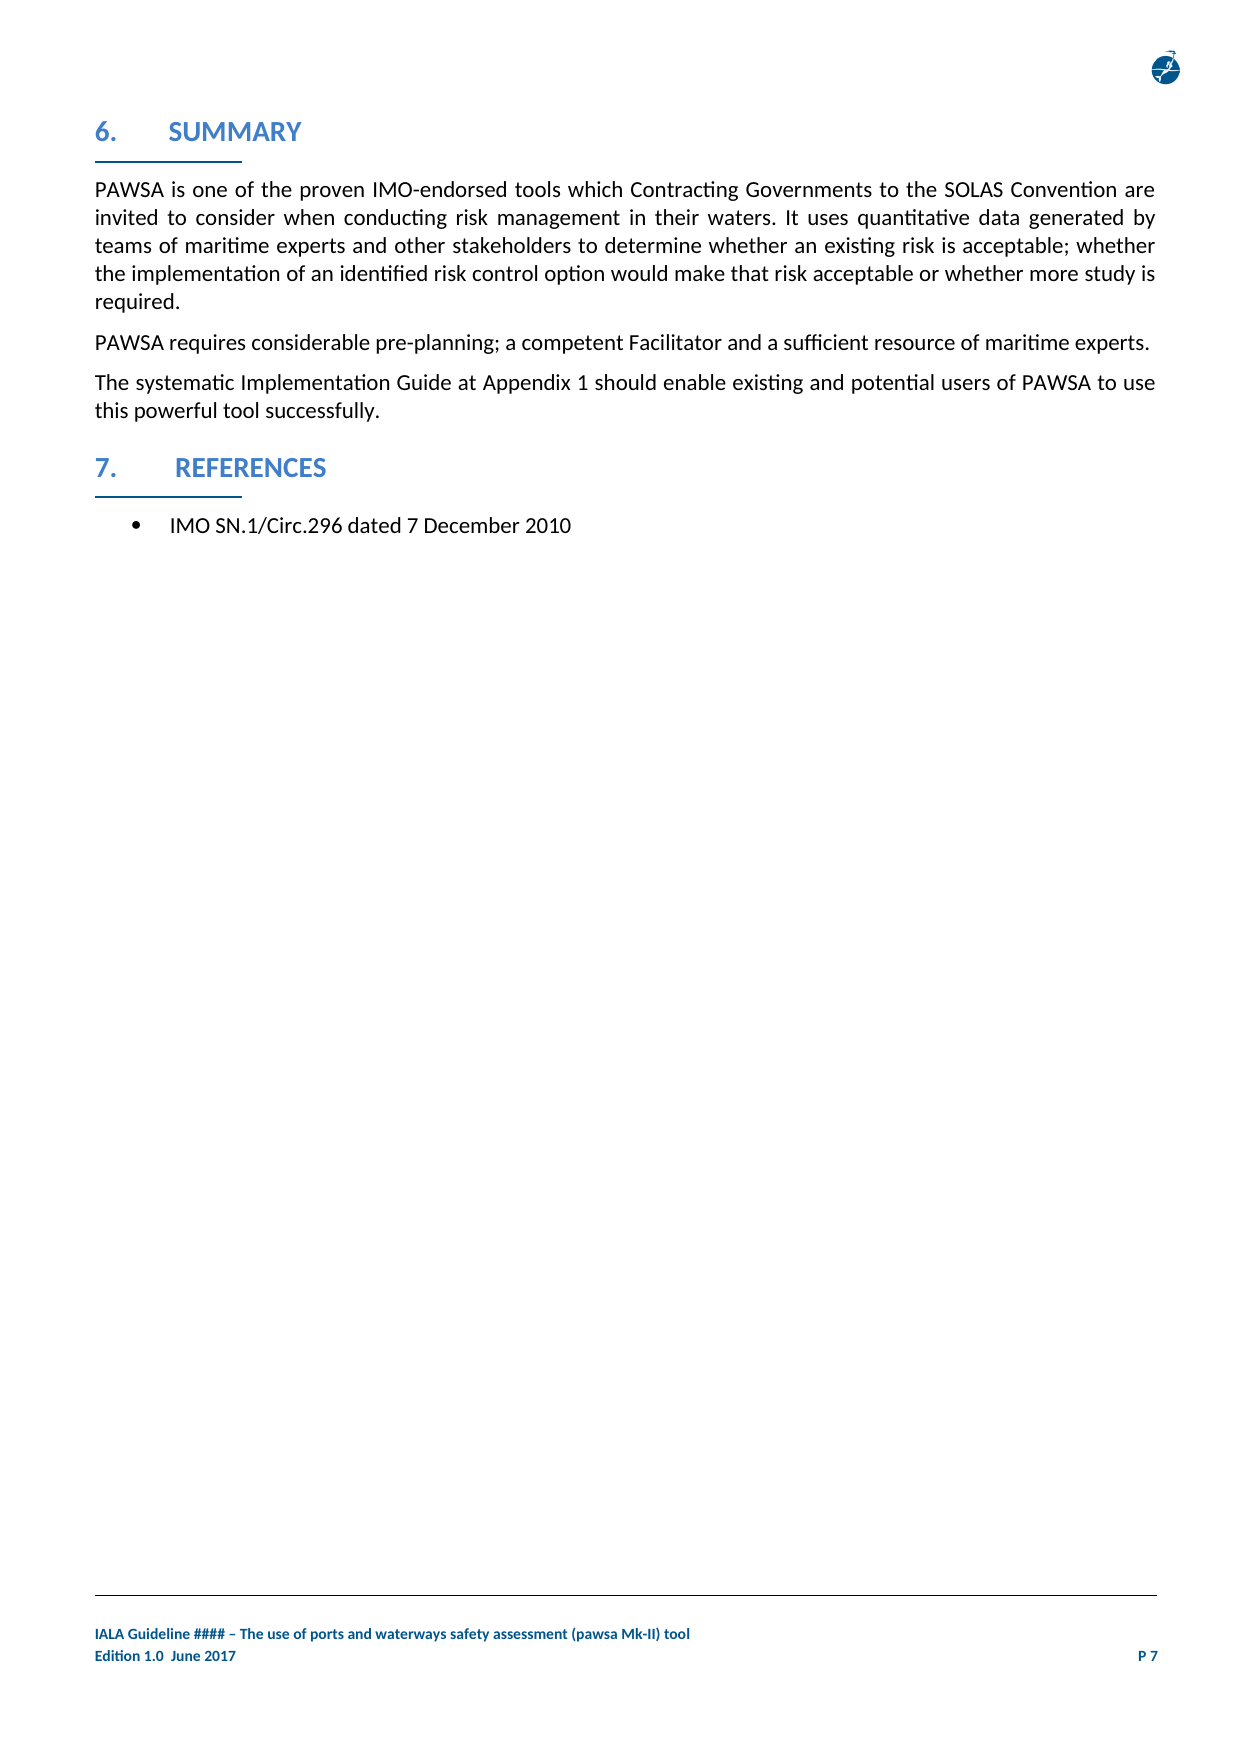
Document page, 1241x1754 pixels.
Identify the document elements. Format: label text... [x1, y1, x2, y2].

text The systematic Implementation Guide at Appendix 1 should enable existing and potential users of PAWSA to use this powerful tool successfully. [94, 368, 1157, 424]
subtitle REFERENCES [94, 449, 1157, 485]
text PAWSA requires considerable pre-planning; a competent Facilitator and a sufficient resource of maritime experts. [94, 328, 1157, 356]
subtitle summary [94, 113, 1157, 149]
text PAWSA is one of the proven IMO-endorsed tools which Contracting Governments to the SOLAS Convention are invited to consider when conducting risk management in their waters. It uses quantitative data generated by teams of maritime experts and other stakeholders to determine whether an existing risk is acceptable; whether the implementation of an identified risk control option would make that risk acceptable or whether more study is required. [94, 175, 1157, 315]
list IMO SN.1/Circ.296 dated 7 December 2010 [132, 511, 1157, 539]
picture [1120, 0, 1239, 119]
